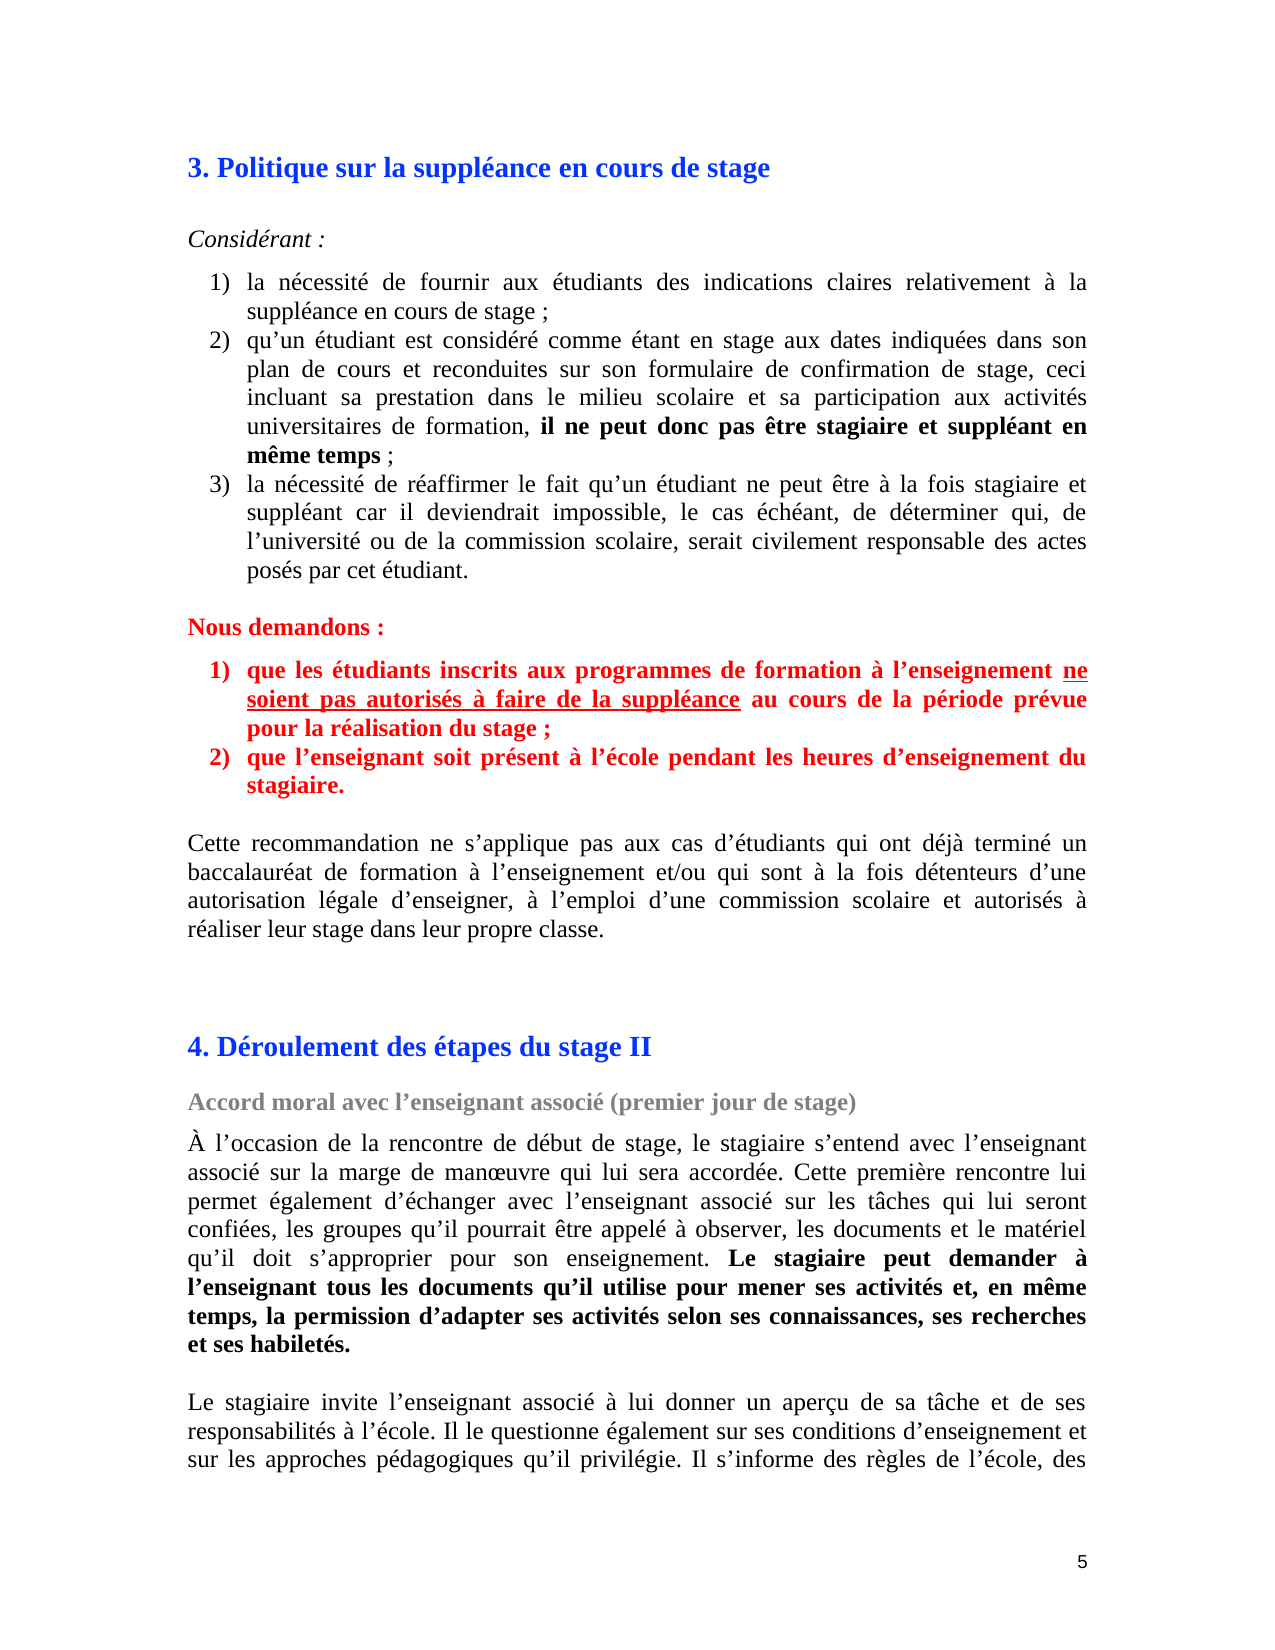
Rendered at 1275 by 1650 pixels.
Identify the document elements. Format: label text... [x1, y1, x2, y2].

subtitle 3. Politique sur la suppléance en cours de stage [187, 150, 1091, 183]
list la nécessité de réaffirmer le fait qu’un étudiant ne peut être à la fois stagiaire et suppléant car il deviendrait impossible, le cas échéant, de déterminer qui, de l’université ou de la commission scolaire, serait civilement responsable des actes posés par cet étudiant. [209, 469, 1088, 584]
text Considérant : [187, 224, 1088, 253]
list que l’enseignant soit présent à l’école pendant les heures d’enseignement du stagiaire. [209, 742, 1088, 799]
list qu’un étudiant est considéré comme étant en stage aux dates indiquées dans son plan de cours et reconduites sur son formulaire de confirmation de stage, ceci incluant sa prestation dans le milieu scolaire et sa participation aux activités universitaires de formation, il ne peut donc pas être stagiaire et suppléant en même temps ; [209, 325, 1088, 469]
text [187, 1387, 1088, 1473]
text Cette recommandation ne s’applique pas aux cas d’étudiants qui ont déjà terminé un baccalauréat de formation à l’enseignement et/ou qui sont à la fois détenteurs d’une autorisation légale d’enseigner, à l’emploi d’une commission scolaire et autorisés à réaliser leur stage dans leur propre classe. [187, 828, 1088, 943]
text À l’occasion de la rencontre de début de stage, le stagiaire s’entend avec l’enseignant associé sur la marge de manœuvre qui lui sera accordée. Cette première rencontre lui permet également d’échanger avec l’enseignant associé sur les tâches qui lui seront confiées, les groupes qu’il pourrait être appelé à observer, les documents et le matériel qu’il doit s’approprier pour son enseignement. Le stagiaire peut demander à l’enseignant tous les documents qu’il utilise pour mener ses activités et, en même temps, la permission d’adapter ses activités selon ses connaissances, ses recherches et ses habiletés. [187, 1128, 1088, 1358]
text Nous demandons : [187, 612, 1088, 641]
list que les étudiants inscrits aux programmes de formation à l’enseignement ne soient pas autorisés à faire de la suppléance au cours de la période prévue pour la réalisation du stage ; [209, 656, 1088, 742]
text Accord moral avec l’enseignant associé (premier jour de stage) [187, 1087, 1088, 1116]
list la nécessité de fournir aux étudiants des indications claires relativement à la suppléance en cours de stage ; [209, 267, 1088, 325]
subtitle 4. Déroulement des étapes du stage II [187, 1029, 1091, 1063]
